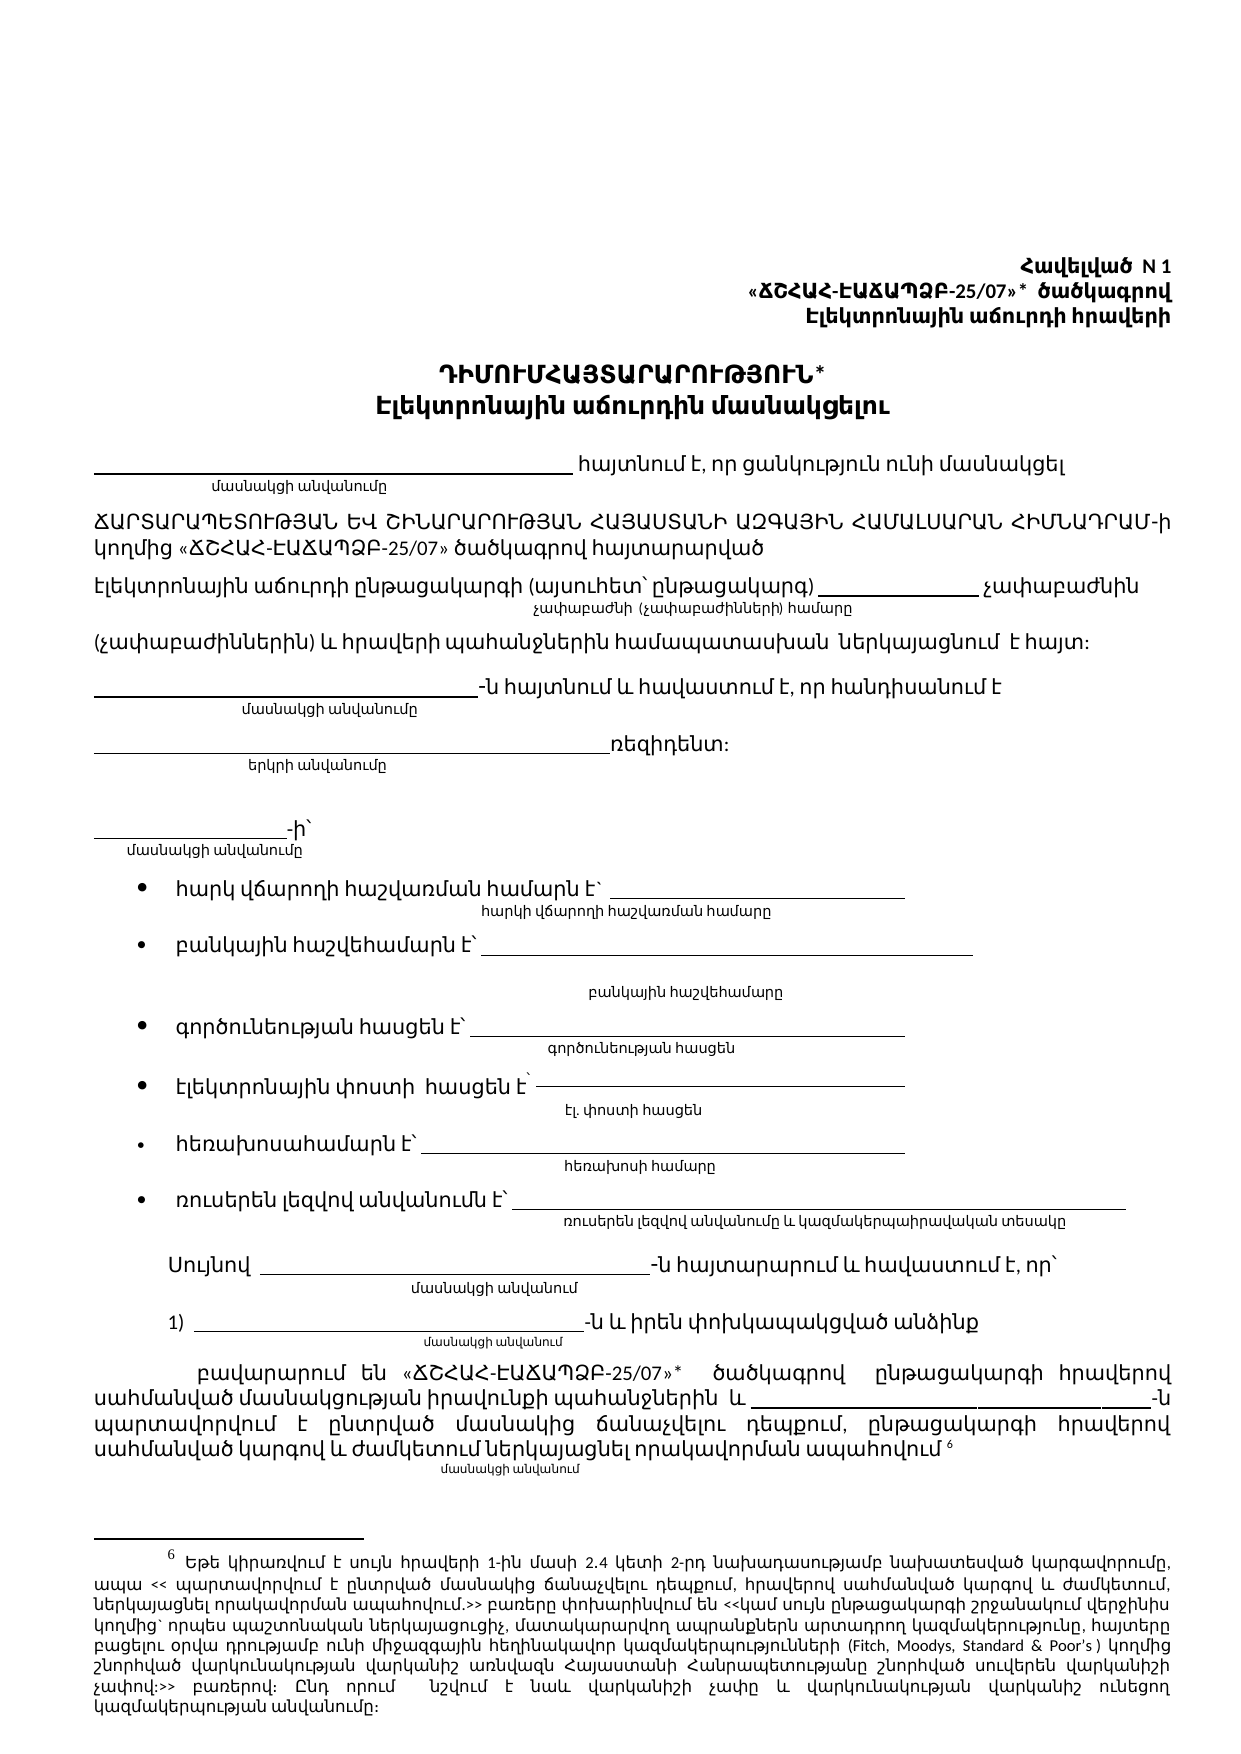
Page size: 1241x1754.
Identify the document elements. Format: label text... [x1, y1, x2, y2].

text էլ. փոստի հասցեն [94, 1101, 1171, 1131]
text մասնակցի անվանումը [94, 701, 1171, 731]
list էլեկտրոնային փոստի հասցեն է՝ [138, 1070, 1171, 1101]
text մասնակցի անվանում [94, 1279, 1171, 1309]
text -ն հայտնում և հավաստում է, որ հանդիսանում է [94, 670, 1171, 701]
text երկրի անվանումը [94, 756, 1171, 787]
text ԴԻՄՈՒՄՀԱՅՏԱՐԱՐՈՒԹՅՈՒՆ* [94, 360, 1171, 390]
text բավարարում են «ՃՇՀԱՀ-ԷԱՃԱՊՁԲ-25/07»* ծածկագրով ընթացակարգի հրավերով սահմանված մասնակցության իրավունքի պահանջներին և -ն պարտավորվում է ընտրված մասնակից ճանաչվելու դեպքում, ընթացակարգի հրավերով սահմանված կարգով և ժամկետում ներկայացնել որակավորման ապահովում [94, 1360, 1171, 1462]
text ռեզիդենտ: [94, 731, 1171, 756]
text հեռախոսի համարը [462, 1157, 1171, 1187]
list գործունեության հասցեն է՝ [138, 1014, 1171, 1040]
list ռուսերեն լեզվով անվանումն է՝ [138, 1187, 1171, 1213]
text (չափաբաժիններին) և հրավերի պահանջներին համապատասխան ներկայացնում է հայտ: [94, 629, 1171, 655]
text ՃԱՐՏԱՐԱՊԵՏՈՒԹՅԱՆ ԵՎ ՇԻՆԱՐԱՐՈՒԹՅԱՆ ՀԱՅԱՍՏԱՆԻ ԱԶԳԱՅԻՆ ՀԱՄԱԼՍԱՐԱՆ ՀԻՄՆԱԴՐԱՄ-ի կողմից «ՃՇՀԱՀ-ԷԱՃԱՊՁԲ-25/07» ծածկագրով հայտարարված [94, 507, 1171, 561]
list բանկային հաշվեհամարն է՝ [138, 933, 1171, 983]
subtitle Էլեկտրոնային աճուրդին մասնակցելու [94, 390, 1171, 421]
list հեռախոսահամարն է՝ [138, 1131, 1171, 1157]
text Էլեկտրոնային աճուրդի հրավերի [94, 304, 1171, 329]
text 1) -ն և իրեն փոխկապակցված անձինք [94, 1309, 1171, 1335]
text Հավելված N 1 [94, 253, 1171, 278]
text մասնակցի անվանումը [94, 477, 1171, 507]
text մասնակցի անվանումը [94, 841, 1171, 872]
text բանկային հաշվեհամարը [94, 983, 1171, 1014]
text Սույնով -ն հայտարարում և հավաստում է, որ՝ [94, 1248, 1171, 1279]
text հարկի վճարողի հաշվառման համարը [94, 902, 1171, 933]
text գործունեության հասցեն [94, 1040, 1171, 1070]
text հայտնում է, որ ցանկություն ունի մասնակցել [94, 451, 1171, 477]
text -ի՝ [94, 816, 1171, 841]
text չափաբաժնի (չափաբաժինների) համարը [94, 599, 1171, 629]
text ռուսերեն լեզվով անվանումը և կազմակերպաիրավական տեսակը [94, 1213, 1171, 1243]
text «ՃՇՀԱՀ-ԷԱՃԱՊՁԲ-25/07»* ծածկագրով [94, 278, 1171, 304]
text էլեկտրոնային աճուրդի ընթացակարգի (այսուհետ՝ ընթացակարգ) չափաբաժնին [94, 573, 1171, 599]
text մասնակցի անվանում [94, 1335, 1171, 1360]
text մասնակցի անվանում [94, 1462, 1171, 1487]
list հարկ վճարողի հաշվառման համարն է` [138, 872, 1171, 902]
